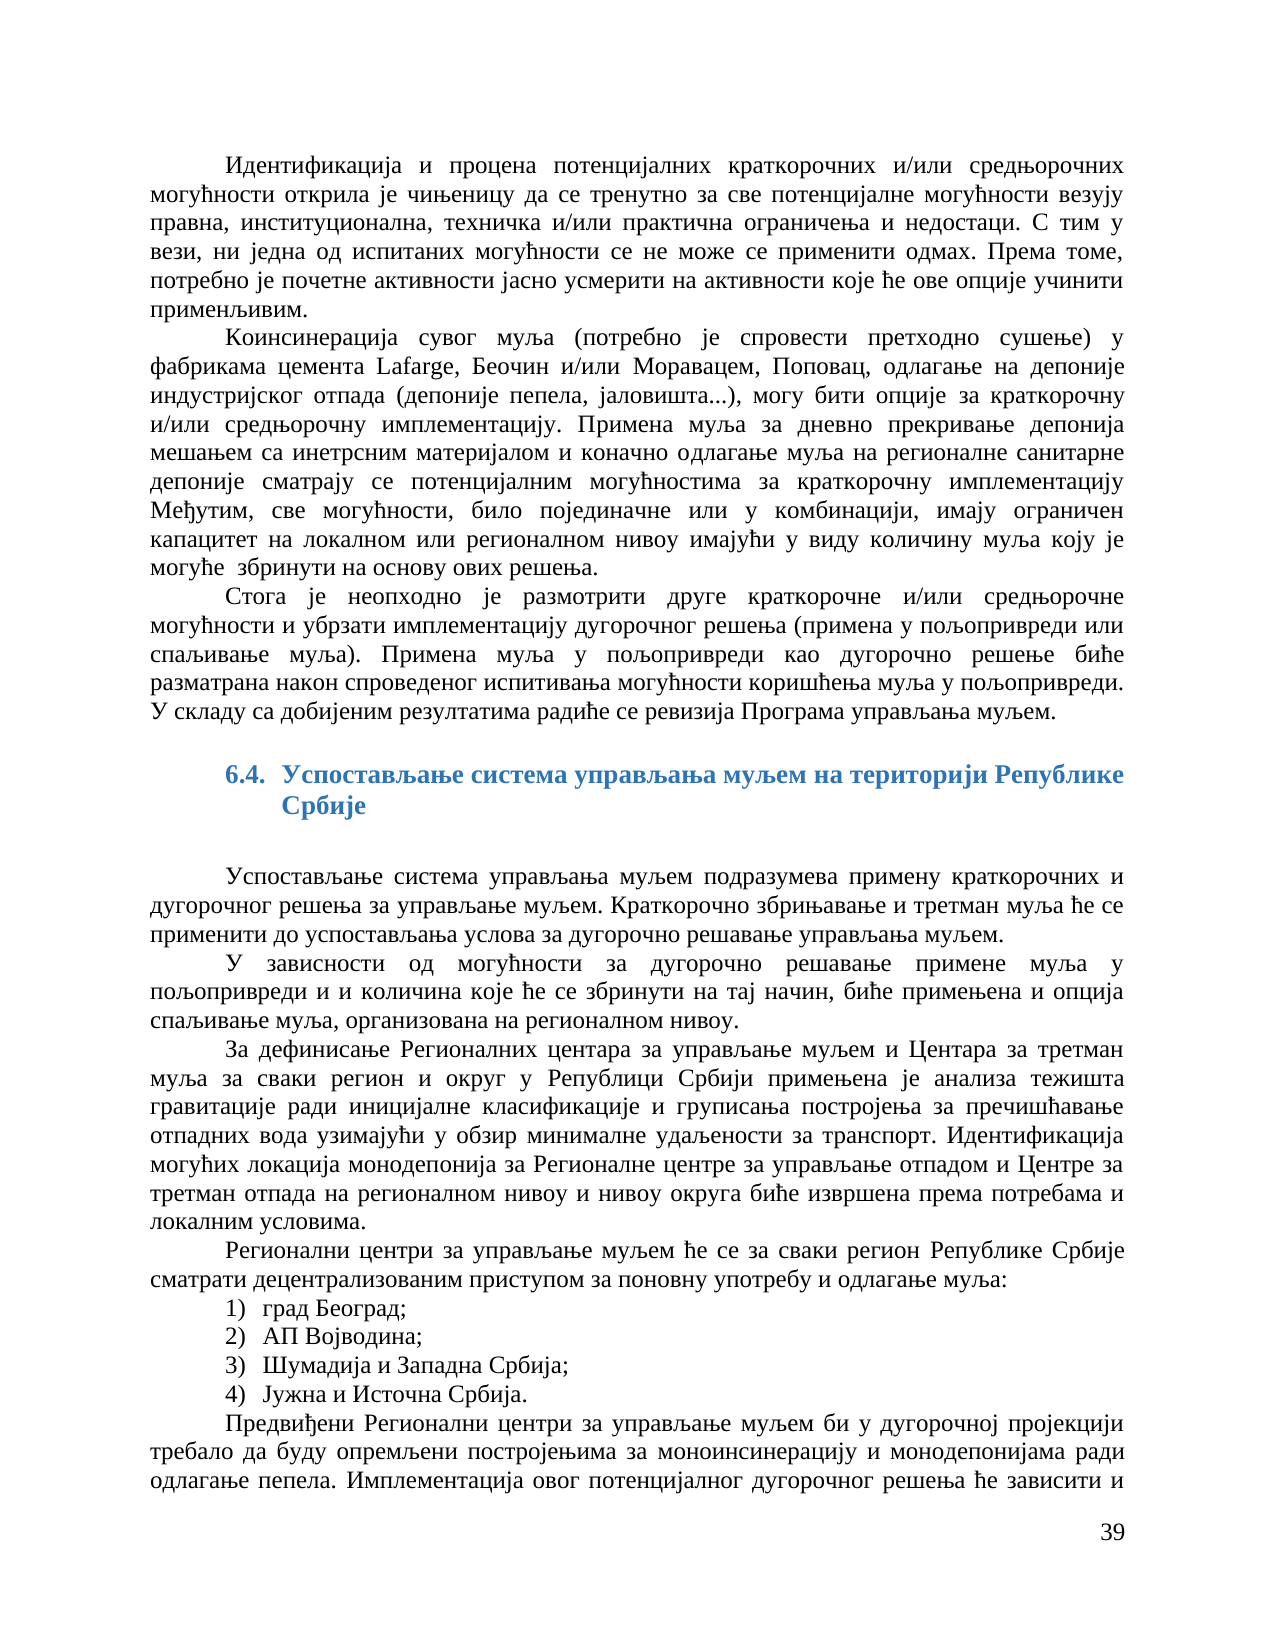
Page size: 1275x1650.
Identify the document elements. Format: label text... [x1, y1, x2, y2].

text Идентификација и процена потенцијалних краткорочних и/или средњорочних могућности открила је чињеницу да се тренутно за све потенцијалне могућности везују правна, институционална, техничка и/или практична ограничења и недостаци. С тим у вези, ни једна од испитаних могућности се не може се применити одмах. Према томе, потребно је почетне активности јасно усмерити на активности које ће ове опције учинити применљивим. [150, 150, 1125, 322]
list АП Војводина; [225, 1321, 1125, 1350]
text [150, 1408, 1125, 1494]
text Регионални центри за управљање муљем ће се за сваки регион Републике Србије сматрати децентрализованим приступом за поновну употребу и одлагање муља: [150, 1235, 1125, 1293]
list град Београд; [225, 1293, 1125, 1321]
list Јужна и Источна Србија. [225, 1379, 1125, 1408]
text Стога је неопходно је размотрити друге краткорочне и/или средњорочне могућности и убрзати имплементацију дугорочног решења (примена у пољопривреди или спаљивање муља). Примена муља у пољопривреди као дугорочно решење биће разматрана након спроведеног испитивања могућности коришћења муља у пољопривреди. У складу са добијеним резултатима радиће се ревизија Програма управљањa муљем. [150, 581, 1125, 725]
subtitle Успостављање система управљања муљем на територији Републике Србије [225, 758, 1125, 820]
text У зависности од могућности за дугорочно решавање примене муља у пољопривреди и и количина које ће се збринути на тај начин, биће примењена и опција спаљивање муља, организована на регионалном нивоу. [150, 948, 1125, 1034]
text Коинсинерација сувог муља (потребно је спровести претходно сушење) у фабрикама цемента Lafarge, Беочин и/или Моравацем, Поповац, одлагање на депоније индустријског отпада (депоније пепела, јаловишта...), могу бити опције за краткорочну и/или средњорочну имплементацију. Примена муља за дневно прекривање депонија мешањем са инетрсним материјалом и коначно одлагање муља на регионалне санитарне депоније сматрају се потенцијалним могућностима за краткорочну имплементацију Међутим, све могућности, било појединачне или у комбинацији, имају ограничен капацитет на локалном или регионалном нивоу имајући у виду количину муља коју је могуће збринути на основу ових решења. [150, 322, 1125, 581]
text За дефинисање Регионалних центара за управљање муљем и Центара за третман муља за сваки регион и округ у Републици Србији примењена је анализа тежишта гравитације ради иницијалне класификације и груписања постројења за пречишћавање отпадних вода узимајући у обзир минималне удаљености за транспорт. Идентификација могућих локација монодепонија за Регионалне центре за управљање отпадом и Центре за третман отпада на регионалном нивоу и нивоу округа биће извршена према потребама и локалним условима. [150, 1034, 1125, 1235]
list Шумадија и Западна Србија; [225, 1350, 1125, 1379]
text Успостављање система управљања муљем подразумева примену краткорочних и дугорочног решења за управљање муљем. Краткорочно збрињавање и третман муља ће се применити до успостављања услова за дугорочно решавање управљања муљем. [150, 861, 1125, 948]
